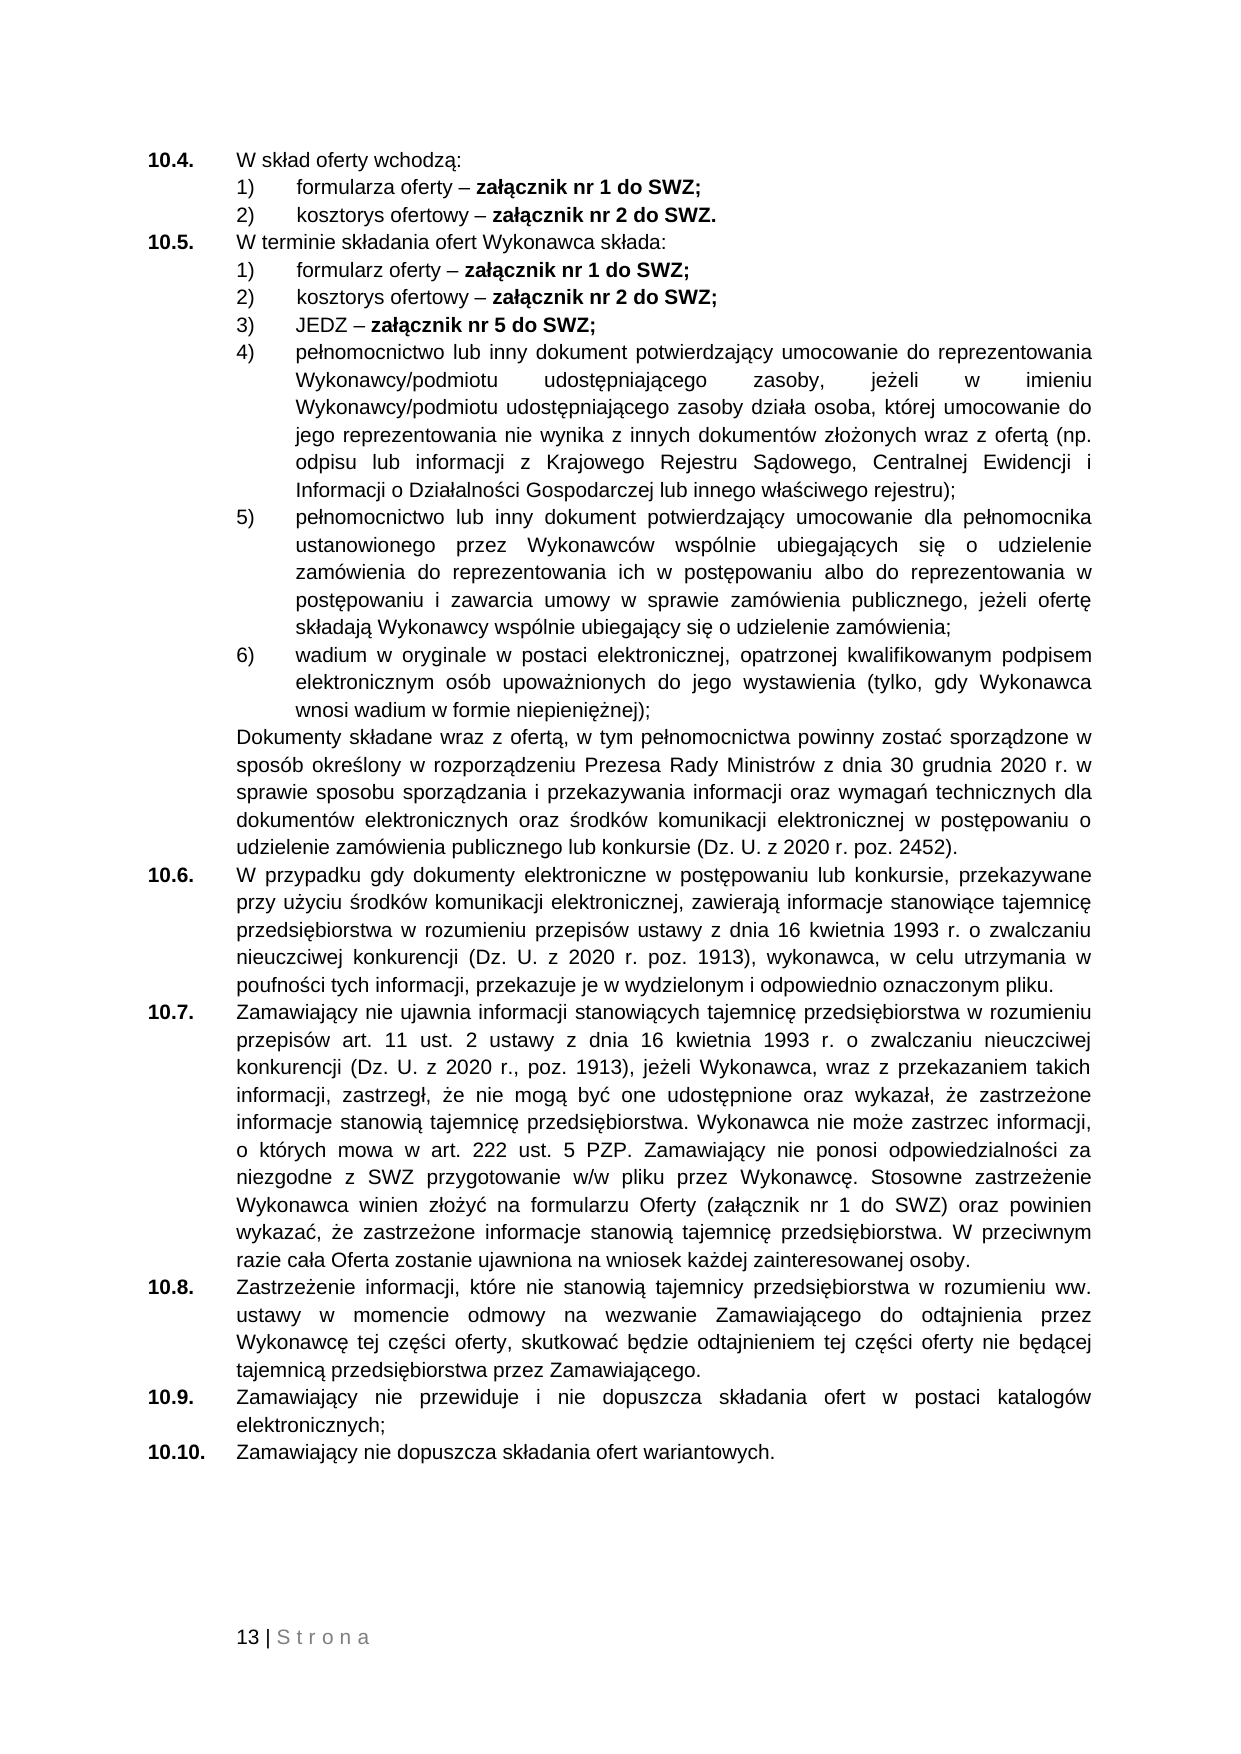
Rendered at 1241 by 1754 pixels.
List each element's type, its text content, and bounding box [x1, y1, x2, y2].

text JEDZ – załącznik nr 5 do SWZ; [236, 313, 1093, 337]
text pełnomocnictwo lub inny dokument potwierdzający umocowanie dla pełnomocnika ustanowionego przez Wykonawców wspólnie ubiegających się o udzielenie zamówienia do reprezentowania ich w postępowaniu albo do reprezentowania w postępowaniu i zawarcia umowy w sprawie zamówienia publicznego, jeżeli ofertę składają Wykonawcy wspólnie ubiegający się o udzielenie zamówienia; [236, 505, 1093, 639]
list kosztorys ofertowy – załącznik nr 2 do SWZ; [236, 285, 1093, 309]
text wadium w oryginale w postaci elektronicznej, opatrzonej kwalifikowanym podpisem elektronicznym osób upoważnionych do jego wystawienia (tylko, gdy Wykonawca wnosi wadium w formie niepieniężnej); [236, 643, 1093, 722]
text Zastrzeżenie informacji, które nie stanowią tajemnicy przedsiębiorstwa w rozumieniu ww. ustawy w momencie odmowy na wezwanie Zamawiającego do odtajnienia przez Wykonawcę tej części oferty, skutkować będzie odtajnieniem tej części oferty nie będącej tajemnicą przedsiębiorstwa przez Zamawiającego. [148, 1275, 1093, 1382]
text W skład oferty wchodzą: [148, 148, 1093, 172]
list kosztorys ofertowy – załącznik nr 2 do SWZ. [236, 203, 1093, 227]
text Dokumenty składane wraz z ofertą, w tym pełnomocnictwa powinny zostać sporządzone w sposób określony w rozporządzeniu Prezesa Rady Ministrów z dnia 30 grudnia 2020 r. w sprawie sposobu sporządzania i przekazywania informacji oraz wymagań technicznych dla dokumentów elektronicznych oraz środków komunikacji elektronicznej w postępowaniu o udzielenie zamówienia publicznego lub konkursie (Dz. U. z 2020 r. poz. 2452). [236, 725, 1093, 859]
list formularza oferty – załącznik nr 1 do SWZ; [236, 175, 1093, 199]
text W przypadku gdy dokumenty elektroniczne w postępowaniu lub konkursie, przekazywane przy użyciu środków komunikacji elektronicznej, zawierają informacje stanowiące tajemnicę przedsiębiorstwa w rozumieniu przepisów ustawy z dnia 16 kwietnia 1993 r. o zwalczaniu nieuczciwej konkurencji (Dz. U. z 2020 r. poz. 1913), wykonawca, w celu utrzymania w poufności tych informacji, przekazuje je w wydzielonym i odpowiednio oznaczonym pliku. [148, 863, 1093, 997]
text W terminie składania ofert Wykonawca składa: [148, 230, 1093, 254]
text Zamawiający nie ujawnia informacji stanowiących tajemnicę przedsiębiorstwa w rozumieniu przepisów art. 11 ust. 2 ustawy z dnia 16 kwietnia 1993 r. o zwalczaniu nieuczciwej konkurencji (Dz. U. z 2020 r., poz. 1913), jeżeli Wykonawca, wraz z przekazaniem takich informacji, zastrzegł, że nie mogą być one udostępnione oraz wykazał, że zastrzeżone informacje stanowią tajemnicę przedsiębiorstwa. Wykonawca nie może zastrzec informacji, o których mowa w art. 222 ust. 5 PZP. Zamawiający nie ponosi odpowiedzialności za niezgodne z SWZ przygotowanie w/w pliku przez Wykonawcę. Stosowne zastrzeżenie Wykonawca winien złożyć na formularzu Oferty (załącznik nr 1 do SWZ) oraz powinien wykazać, że zastrzeżone informacje stanowią tajemnicę przedsiębiorstwa. W przeciwnym razie cała Oferta zostanie ujawniona na wniosek każdej zainteresowanej osoby. [148, 1000, 1093, 1272]
text Zamawiający nie przewiduje i nie dopuszcza składania ofert w postaci katalogów elektronicznych; [148, 1385, 1093, 1437]
text pełnomocnictwo lub inny dokument potwierdzający umocowanie do reprezentowania Wykonawcy/podmiotu udostępniającego zasoby, jeżeli w imieniu Wykonawcy/podmiotu udostępniającego zasoby działa osoba, której umocowanie do jego reprezentowania nie wynika z innych dokumentów złożonych wraz z ofertą (np. odpisu lub informacji z Krajowego Rejestru Sądowego, Centralnej Ewidencji i Informacji o Działalności Gospodarczej lub innego właściwego rejestru); [236, 340, 1093, 502]
list formularz oferty – załącznik nr 1 do SWZ; [236, 258, 1093, 282]
text Zamawiający nie dopuszcza składania ofert wariantowych. [148, 1440, 1093, 1464]
